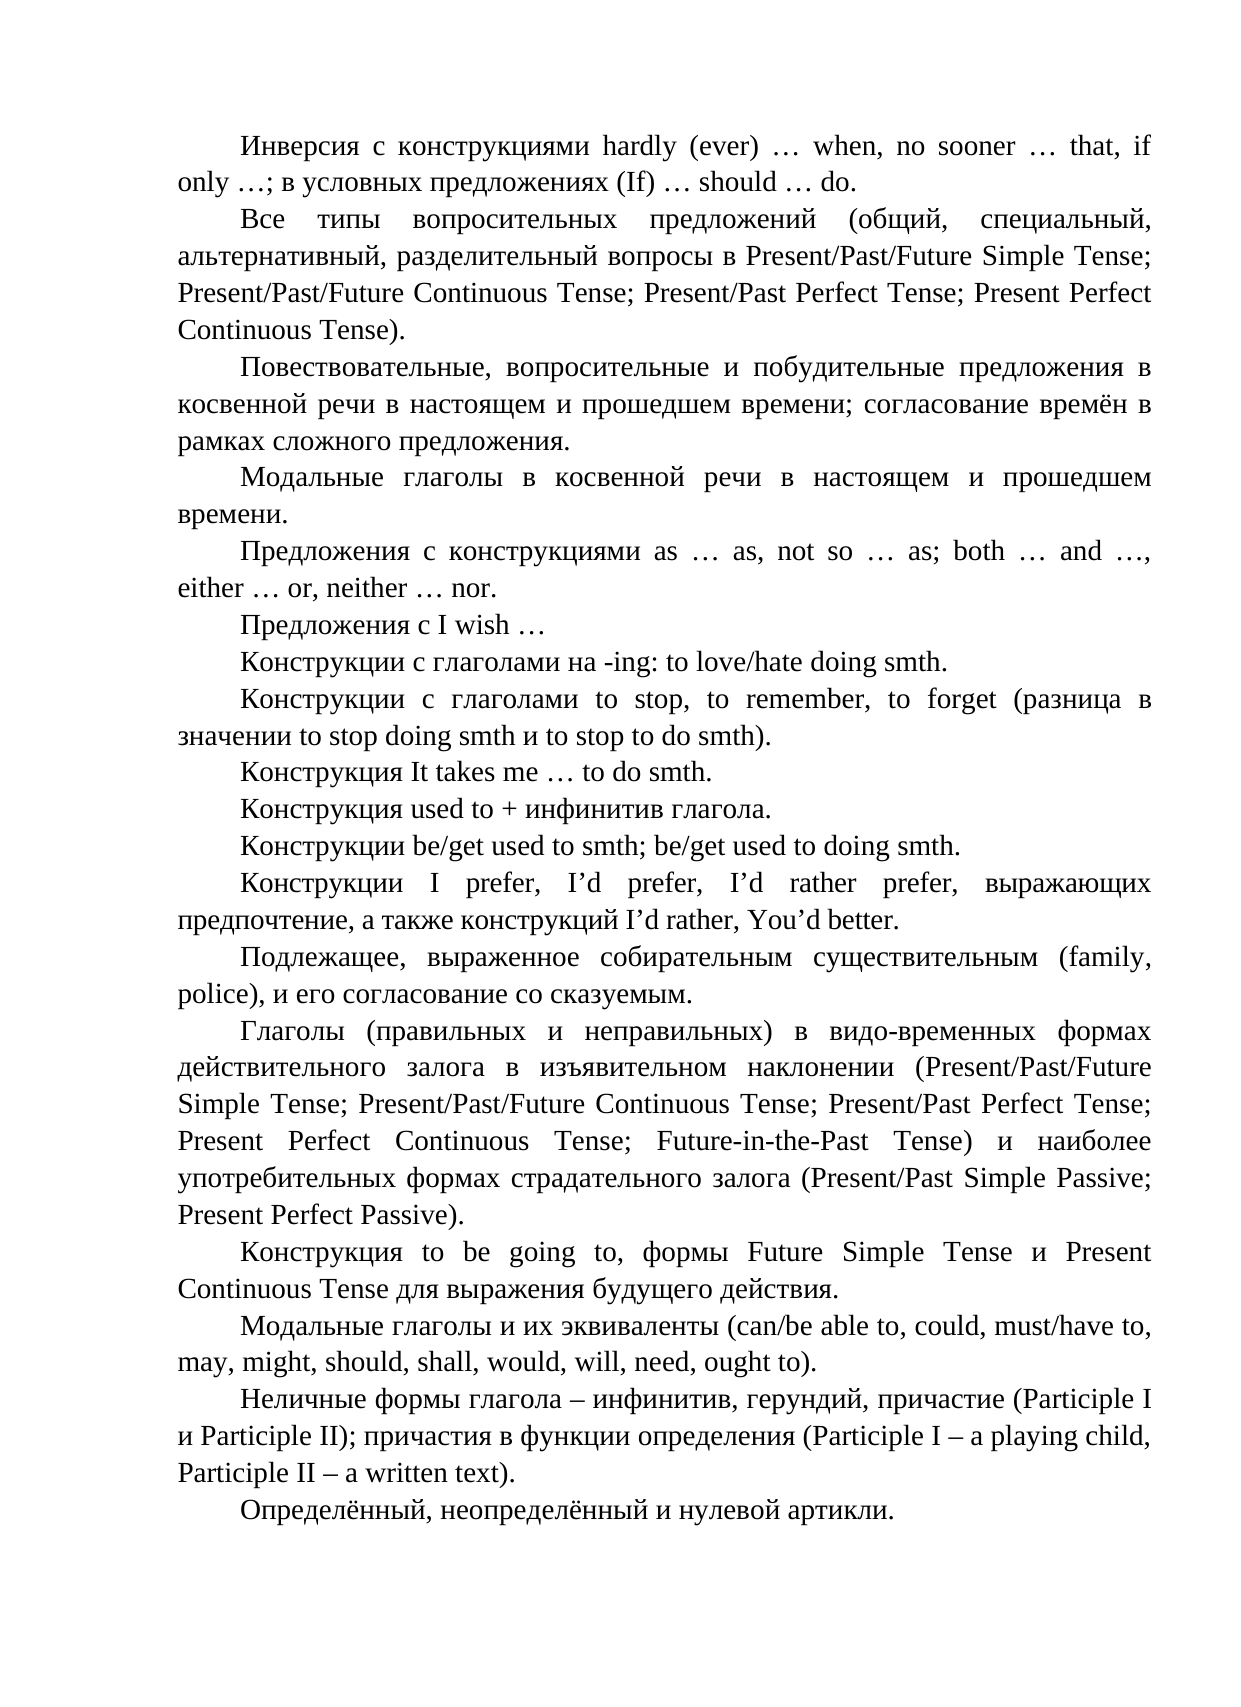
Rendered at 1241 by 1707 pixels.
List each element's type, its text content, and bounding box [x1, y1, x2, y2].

text Инверсия с конструкциями hardly (ever) … when, no sooner … that, if only …; в условных предложениях (If) … should … do. [177, 128, 1152, 198]
text Подлежащее, выраженное собирательным существительным (family, police), и его согласование со сказуемым. [177, 939, 1152, 1009]
text Конструкции be/get used to smth; be/get used to doing smth. [177, 828, 1152, 862]
text Неличные формы глагола – инфинитив, герундий, причастие (Participle I и Participle II); причастия в функции определения (Participle I – a playing child, Participle II – a written text). [177, 1381, 1152, 1489]
text Модальные глаголы в косвенной речи в настоящем и прошедшем времени. [177, 459, 1152, 530]
text Конструкция It takes me … to do smth. [177, 754, 1152, 788]
text Конструкции I prefer, I’d prefer, I’d rather prefer, выражающих предпочтение, а также конструкций I’d rather, You’d better. [177, 865, 1152, 936]
text Определённый, неопределённый и нулевой артикли. [177, 1492, 1152, 1526]
text Глаголы (правильных и неправильных) в видо-временных формах действительного залога в изъявительном наклонении (Present/Past/Future Simple Tense; Present/Past/Future Continuous Tense; Present/Past Perfect Tense; Present Perfect Continuous Tense; Future-in-the-Past Tense) и наиболее употребительных формах страдательного залога (Present/Past Simple Passive; Present Perfect Passive). [177, 1013, 1152, 1231]
text Конструкция to be going to, формы Future Simple Tense и Present Continuous Tense для выражения будущего действия. [177, 1234, 1152, 1304]
text Предложения с I wish … [177, 607, 1152, 641]
text Конструкции с глаголами на -ing: to love/hate doing smth. [177, 644, 1152, 677]
text Конструкция used to + инфинитив глагола. [177, 791, 1152, 825]
text Повествовательные, вопросительные и побудительные предложения в косвенной речи в настоящем и прошедшем времени; согласование времён в рамках сложного предложения. [177, 349, 1152, 456]
text Модальные глаголы и их эквиваленты (can/be able to, could, must/have to, may, might, should, shall, would, will, need, ought to). [177, 1308, 1152, 1378]
text Предложения с конструкциями as … as, not so … as; both … and …, either … or, neither … nor. [177, 533, 1152, 604]
text Все типы вопросительных предложений (общий, специальный, альтернативный, разделительный вопросы в Present/Past/Future Simple Tense; Present/Past/Future Continuous Tense; Present/Past Perfect Tense; Present Perfect Continuous Tense). [177, 201, 1152, 346]
text Конструкции c глаголами to stop, to remember, to forget (разница в значении to stop doing smth и to stop to do smth). [177, 681, 1152, 751]
